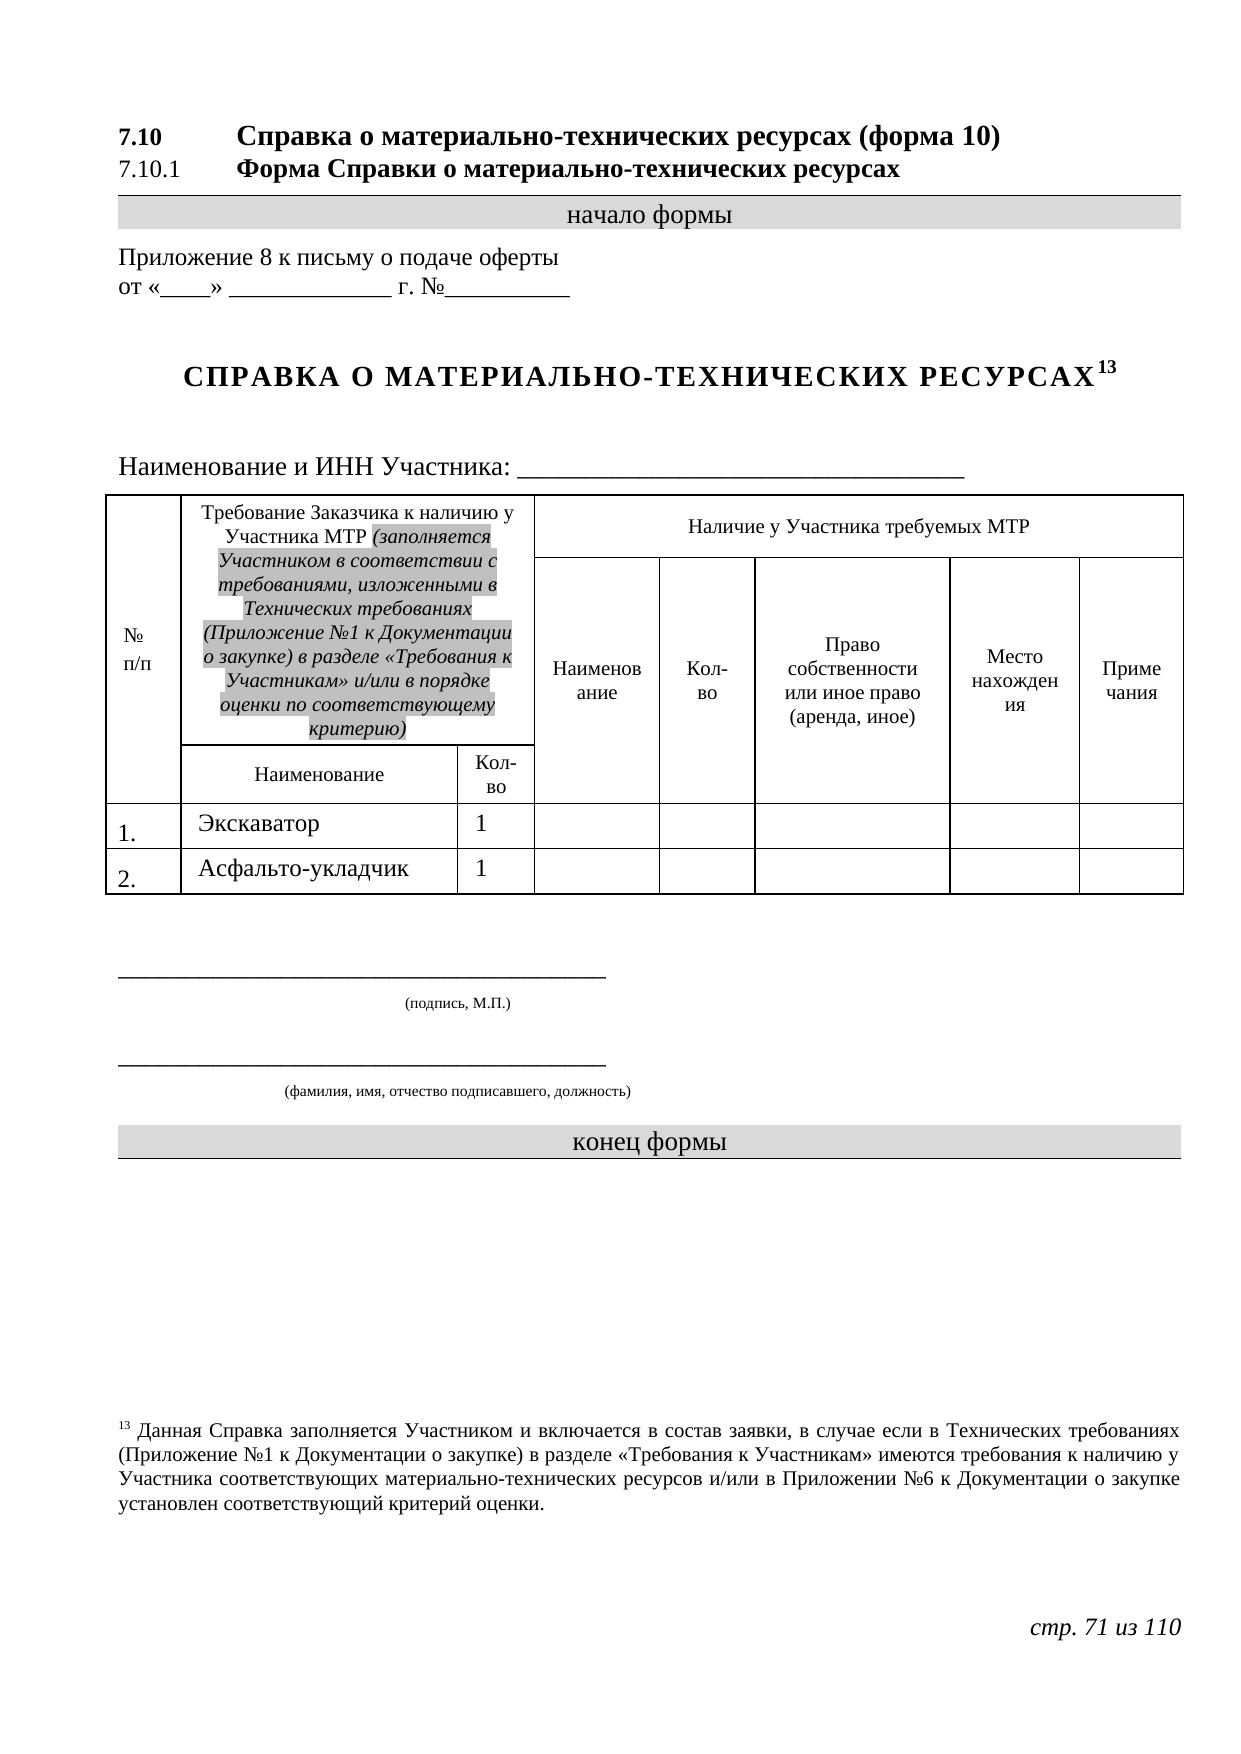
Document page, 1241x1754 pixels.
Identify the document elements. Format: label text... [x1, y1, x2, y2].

text конец формы [118, 1125, 1181, 1158]
table_cell [107, 804, 180, 848]
text Приложение 8 к письму о подаче оферты от «____» _____________ г. №__________ [118, 242, 1181, 299]
table_cell [756, 849, 949, 893]
text (подпись, М.П.) [118, 994, 797, 1025]
table_header Требование Заказчика к наличию у Участника МТР (заполняется Участником в соответствии с требованиями, изложенными в Технических требованиях (Приложение №1 к Документации о закупке) в разделе «Требования к Участникам» и/или в порядке оценки по соответствующему критерию) [182, 496, 534, 744]
table_cell Экскаватор [182, 804, 457, 848]
text Наименование и ИНН Участника: _________________________________ [118, 450, 1181, 481]
text Справка о материально-технических ресурсах [118, 356, 1181, 394]
table_cell [535, 849, 659, 893]
table_cell Право собственности или иное право (аренда, иное) [756, 558, 949, 802]
table_cell [660, 804, 754, 848]
text Форма Справки о материально-технических ресурсах [118, 152, 1181, 183]
table_cell [756, 804, 949, 848]
table_cell [107, 849, 180, 893]
table_cell [660, 849, 754, 893]
text ____________________________________ [118, 1038, 1181, 1069]
table_cell [535, 804, 659, 848]
table_cell Примечания [1080, 558, 1183, 802]
text (фамилия, имя, отчество подписавшего, должность) [118, 1081, 797, 1113]
table_cell Кол-во [458, 746, 534, 802]
table_cell Кол-во [660, 558, 754, 802]
table_cell 1 [458, 804, 534, 848]
subtitle Справка о материально-технических ресурсах (форма 10) [118, 118, 1181, 152]
table_cell [951, 849, 1079, 893]
table_header № п/п [107, 496, 180, 802]
text начало формы [118, 196, 1181, 229]
table_cell [1080, 849, 1183, 893]
table_cell 1 [458, 849, 534, 893]
table_cell Место нахождения [951, 558, 1079, 802]
table_header Наличие у Участника требуемых МТР [535, 496, 1183, 557]
table_cell [1080, 804, 1183, 848]
table_cell Асфальто-укладчик [182, 849, 457, 893]
table_cell Наименование [535, 558, 659, 802]
table_cell [951, 804, 1079, 848]
text ____________________________________ [118, 951, 1181, 982]
table_cell Наименование [182, 746, 457, 802]
